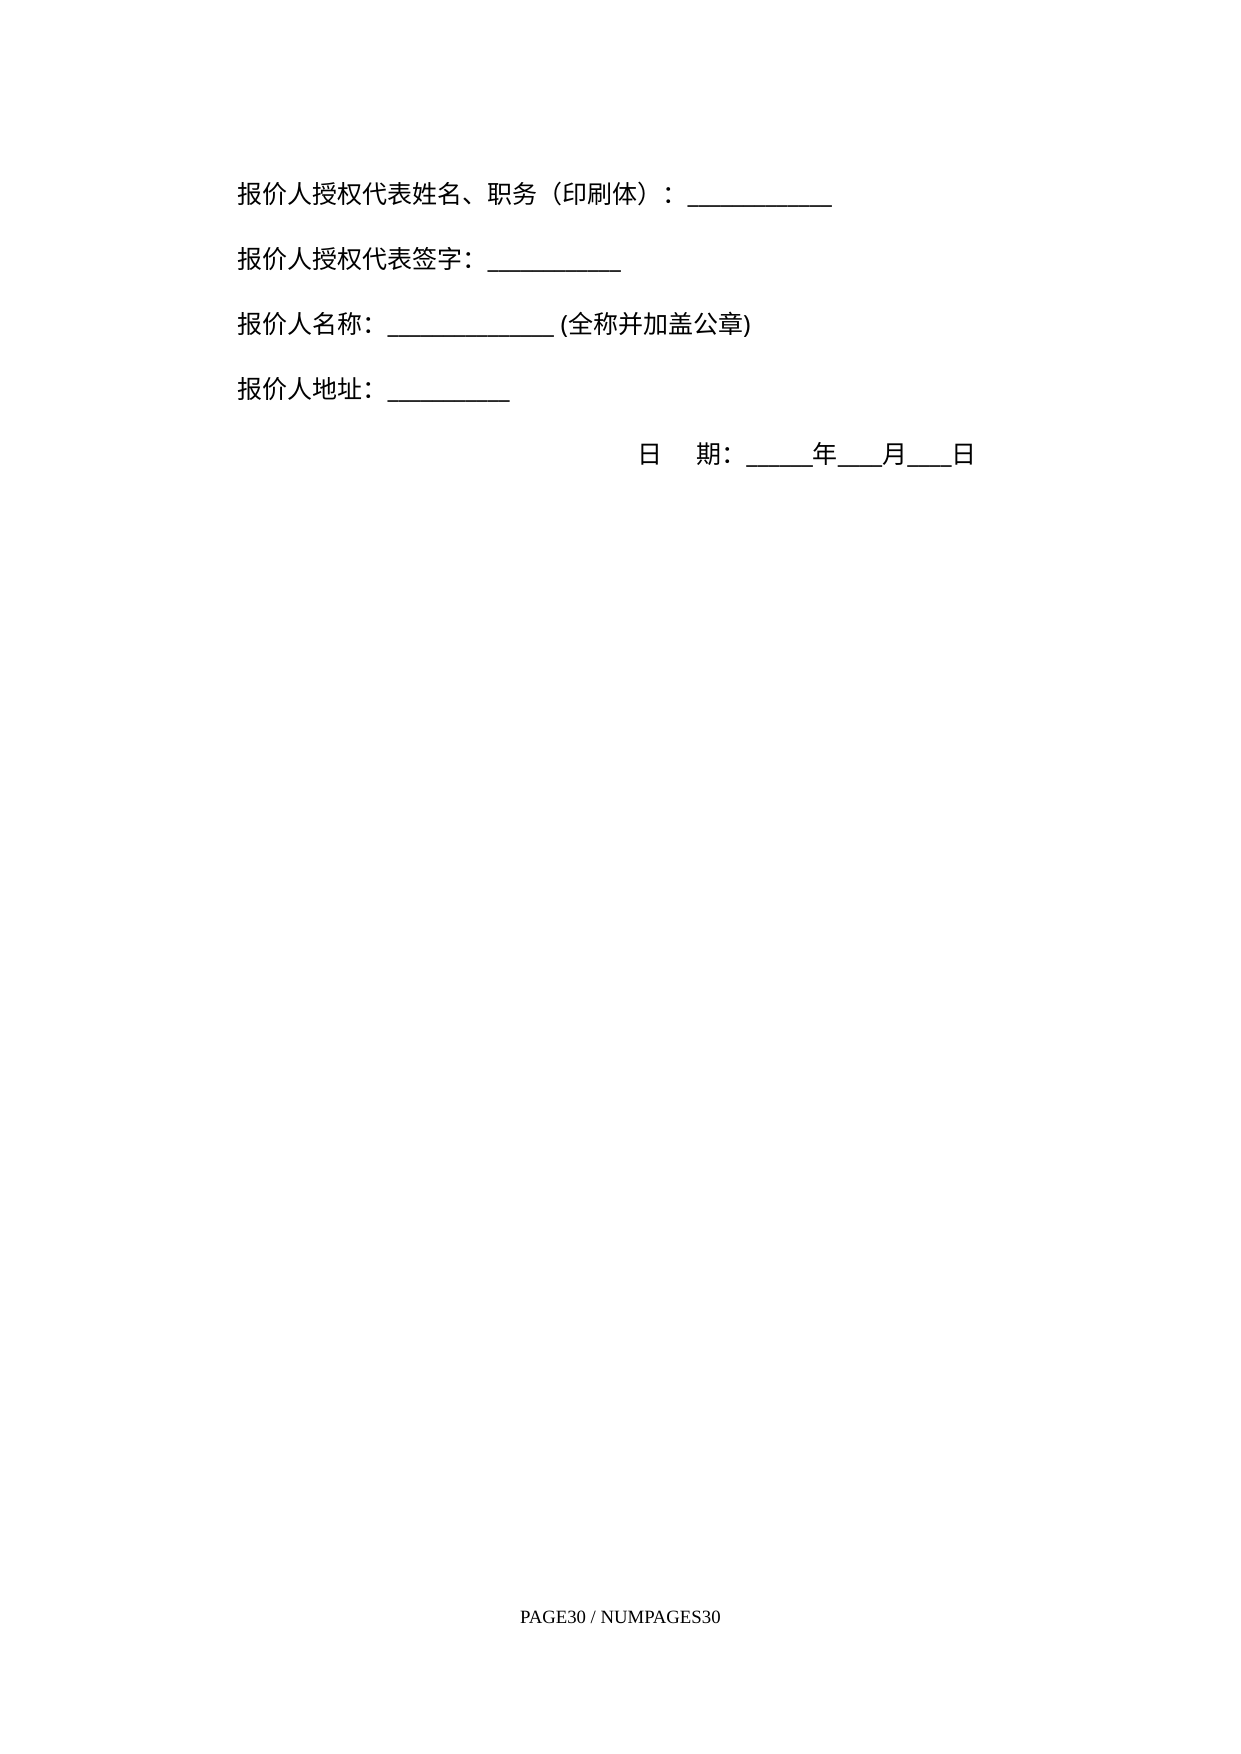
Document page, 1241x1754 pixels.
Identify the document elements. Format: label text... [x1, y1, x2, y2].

text 报价人授权代表姓名、职务（印刷体）：_____________ [187, 160, 1053, 225]
text 报价人名称：_______________ (全称并加盖公章) [187, 290, 1053, 355]
text 报价人授权代表签字：____________ [187, 225, 1053, 290]
text 报价人地址：___________ [187, 355, 1053, 420]
text 日 期：______年____月____日 [187, 420, 1053, 485]
